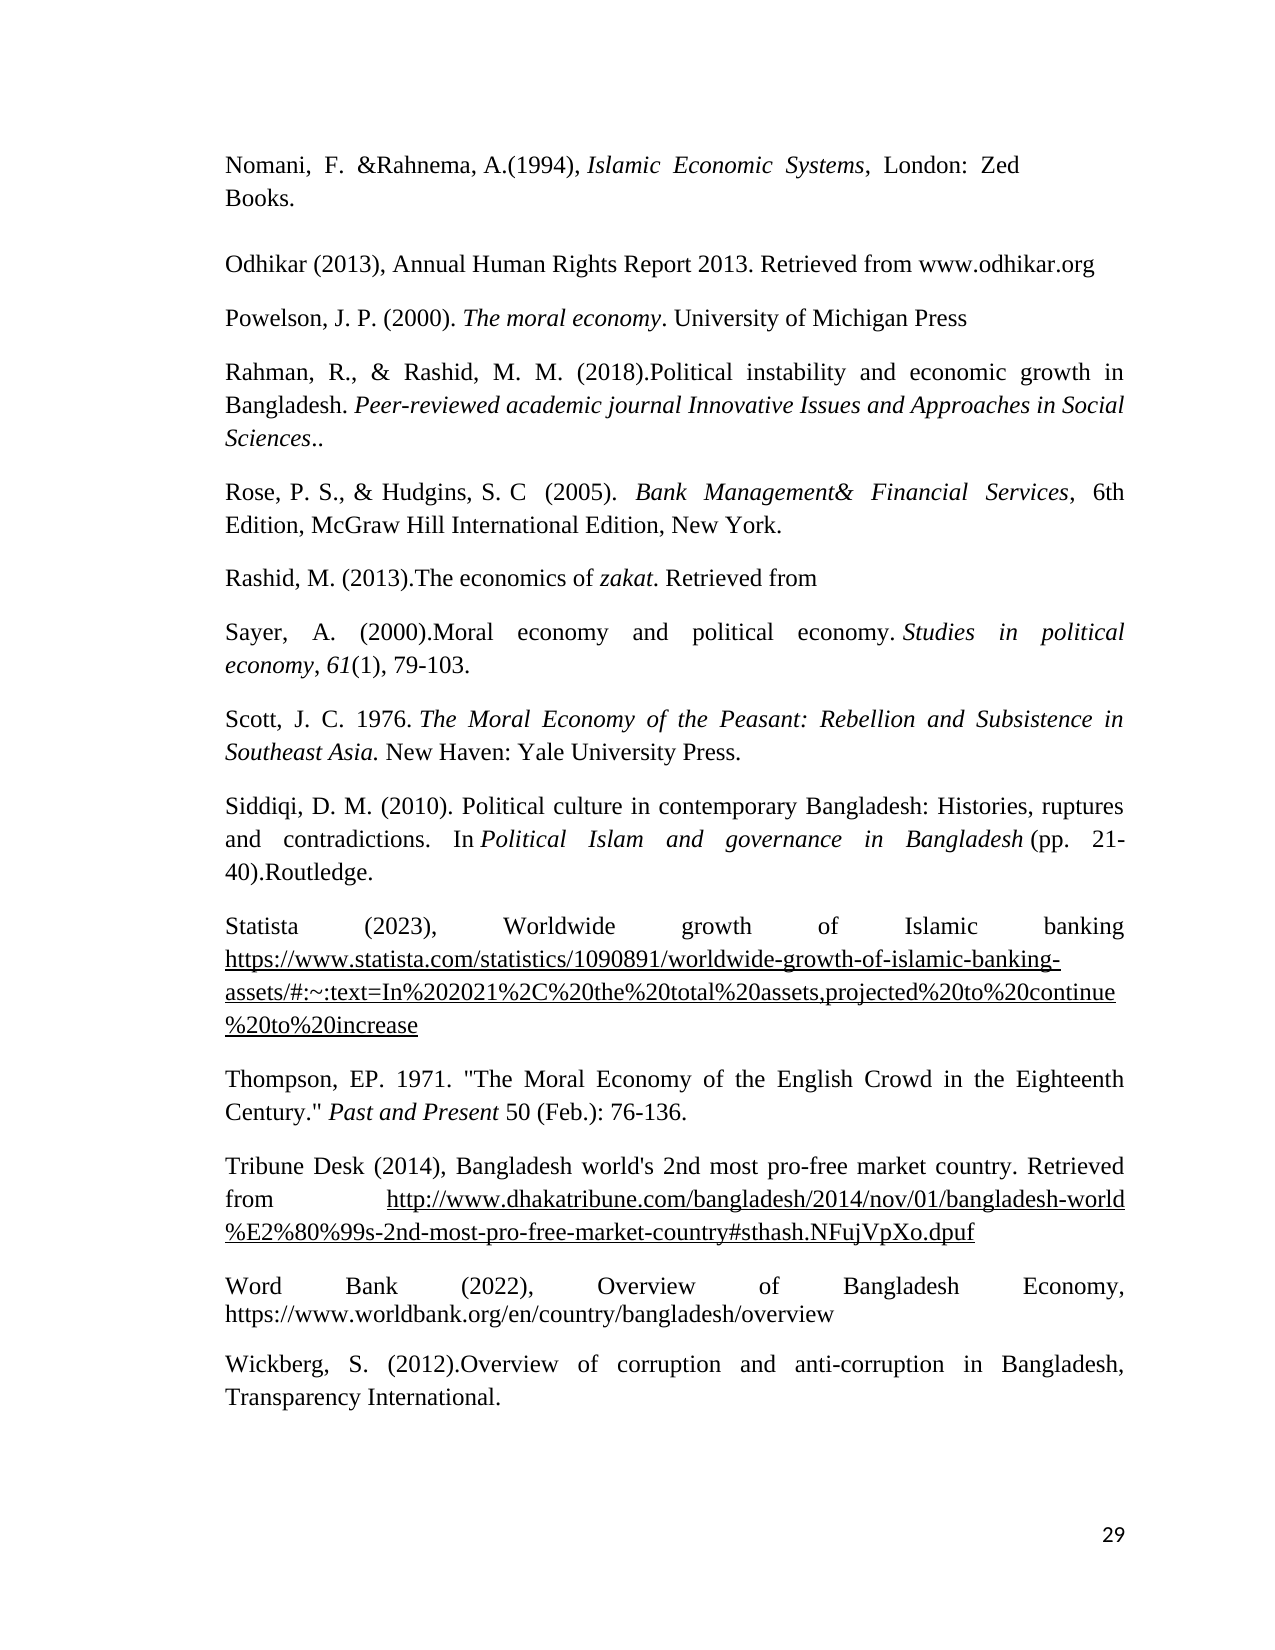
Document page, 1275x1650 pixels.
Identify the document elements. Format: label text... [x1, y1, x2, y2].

text Rose, P. S., & Hudgins, S. C (2005). Bank Management& Financial Services, 6th Edition, McGraw Hill International Edition, New York. [225, 477, 1125, 538]
text Siddiqi, D. M. (2010). Political culture in contemporary Bangladesh: Histories, ruptures and contradictions. In Political Islam and governance in Bangladesh (pp. 21-40).Routledge. [225, 853, 1125, 886]
text Word Bank (2022), Overview of Bangladesh Economy, https://www.worldbank.org/en/country/bangladesh/overview [225, 1271, 1125, 1328]
text Sayer, A. (2000).Moral economy and political economy. Studies in political economy, 61(1), 79-103. [225, 646, 1125, 679]
text Odhikar (2013), Annual Human Rights Report 2013. Retrieved from www.odhikar.org [225, 249, 1125, 278]
text Thompson, EP. 1971. "The Moral Economy of the English Crowd in the Eighteenth Century." Past and Present 50 (Feb.): 76-136. [225, 1093, 1125, 1126]
text Statista (2023), Worldwide growth of Islamic banking https://www.statista.com/statistics/1090891/worldwide-growth-of-islamic-banking-assets/#:~:text=In%202021%2C%20the%20total%20assets,projected%20to%20continue%20to%20increase [225, 911, 1125, 1039]
text Nomani, F. &Rahnema, A.(1994), Islamic Economic Systems, London: Zed [225, 150, 1125, 179]
text Tribune Desk (2014), Bangladesh world's 2nd most pro-free market country. Retrieved from http://www.dhakatribune.com/bangladesh/2014/nov/01/bangladesh-world%E2%80%99s-2nd-most-pro-free-market-country#sthash.NFujVpXo.dpuf [225, 1151, 1125, 1246]
text Rahman, R., & Rashid, M. M. (2018).Political instability and economic growth in Bangladesh. Peer-reviewed academic journal Innovative Issues and Approaches in Social Sciences.. [225, 418, 1125, 452]
text Scott, J. C. 1976. The Moral Economy of the Peasant: Rebellion and Subsistence in Southeast Asia. New Haven: Yale University Press. [225, 733, 1125, 766]
text Books. [225, 183, 1125, 212]
text Powelson, J. P. (2000). The moral economy. University of Michigan Press [225, 303, 1125, 332]
text Rashid, M. (2013).The economics of zakat. Retrieved from [225, 563, 1125, 592]
text Wickberg, S. (2012).Overview of corruption and anti-corruption in Bangladesh, Transparency International. [225, 1349, 1125, 1411]
